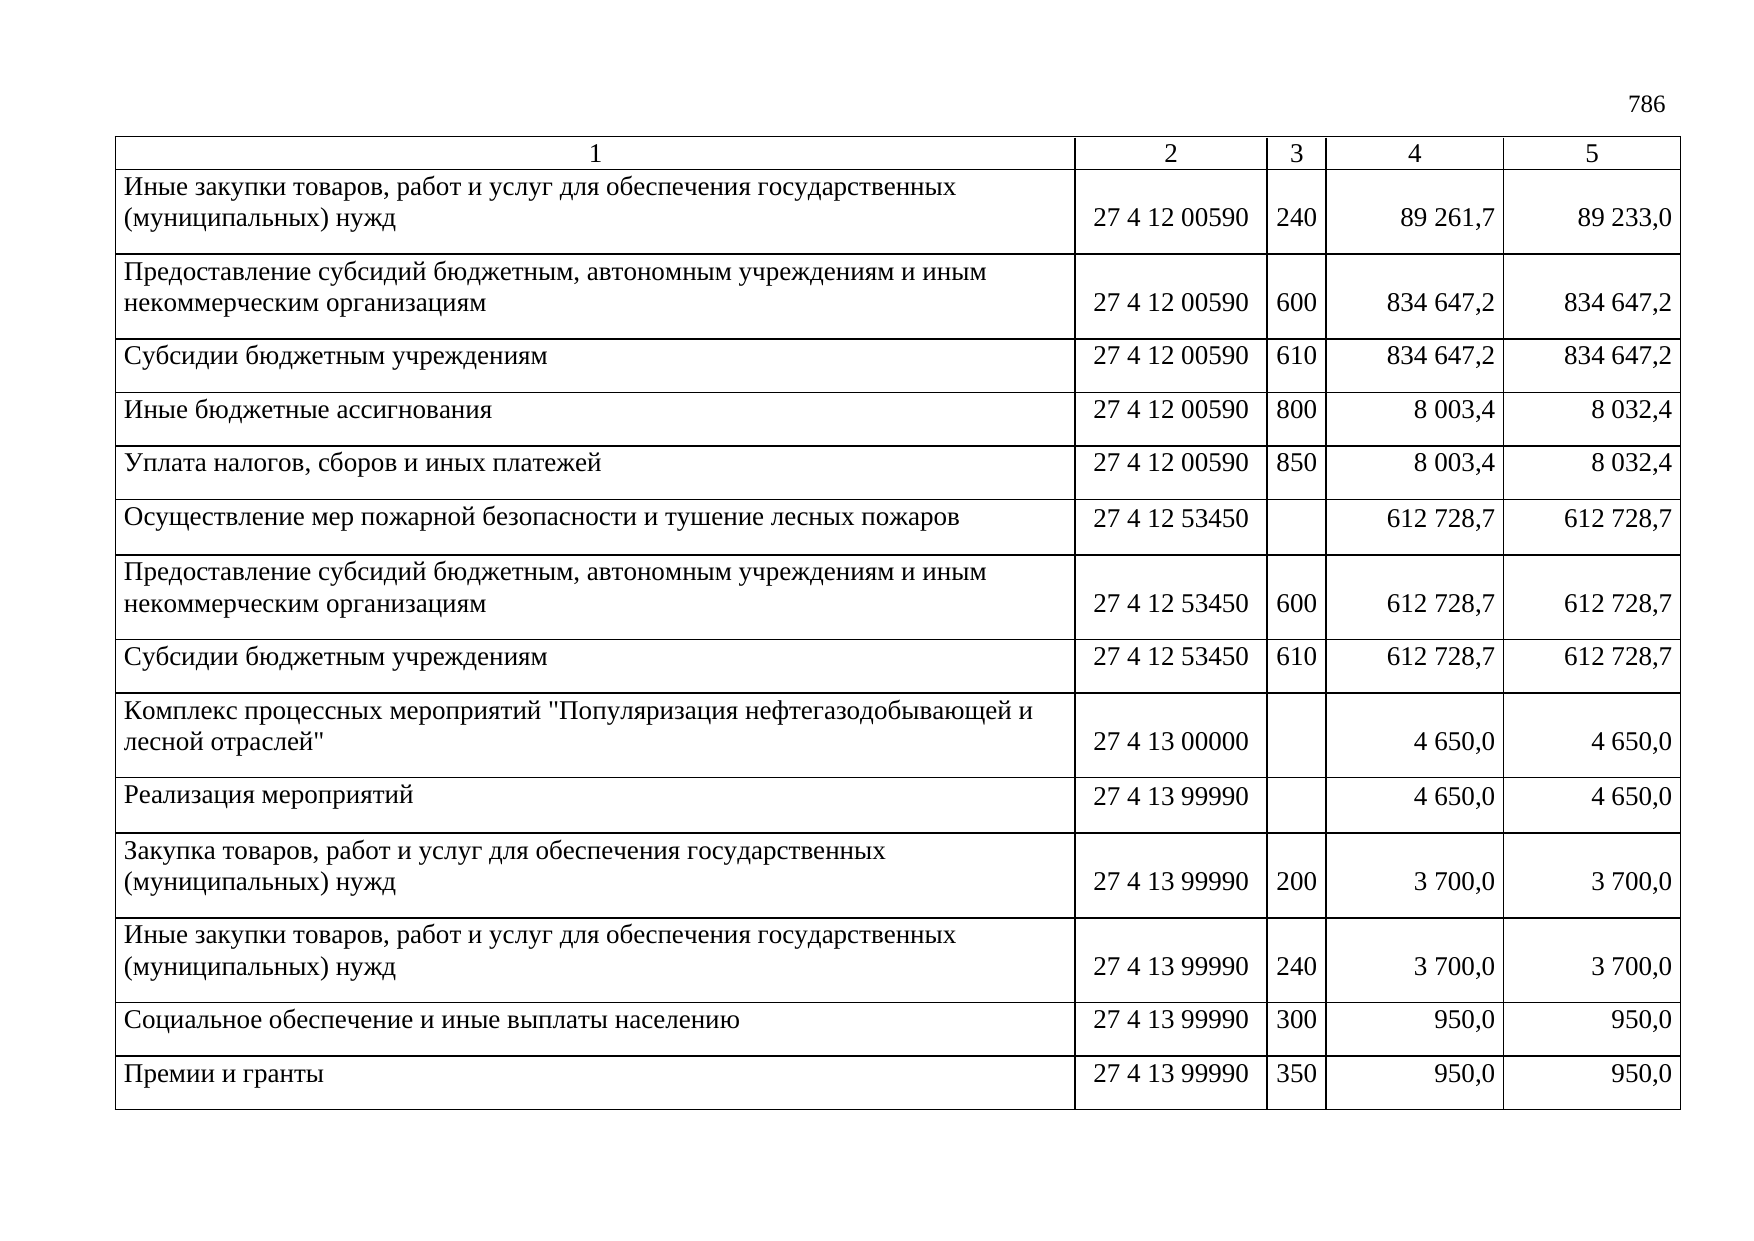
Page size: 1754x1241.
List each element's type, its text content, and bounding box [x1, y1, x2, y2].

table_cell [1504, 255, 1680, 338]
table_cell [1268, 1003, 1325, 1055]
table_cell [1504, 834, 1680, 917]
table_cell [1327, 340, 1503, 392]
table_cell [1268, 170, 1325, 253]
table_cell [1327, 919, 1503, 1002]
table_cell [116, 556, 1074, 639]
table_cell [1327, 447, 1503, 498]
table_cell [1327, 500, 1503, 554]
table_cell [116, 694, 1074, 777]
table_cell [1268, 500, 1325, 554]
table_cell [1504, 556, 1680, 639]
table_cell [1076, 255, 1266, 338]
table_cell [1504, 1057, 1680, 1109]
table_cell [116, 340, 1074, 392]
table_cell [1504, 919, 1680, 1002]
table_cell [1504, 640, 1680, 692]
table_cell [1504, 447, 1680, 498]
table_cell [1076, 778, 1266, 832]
table_header 1 [116, 137, 1075, 168]
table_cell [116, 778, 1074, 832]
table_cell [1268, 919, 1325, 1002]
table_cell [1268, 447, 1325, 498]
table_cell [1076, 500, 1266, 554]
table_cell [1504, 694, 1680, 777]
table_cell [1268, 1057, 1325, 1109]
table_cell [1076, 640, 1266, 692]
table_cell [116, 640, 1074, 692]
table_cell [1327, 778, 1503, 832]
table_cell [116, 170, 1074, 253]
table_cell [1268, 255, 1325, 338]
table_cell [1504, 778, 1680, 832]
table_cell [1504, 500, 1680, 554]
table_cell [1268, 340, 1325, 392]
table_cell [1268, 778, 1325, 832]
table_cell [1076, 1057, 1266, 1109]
table_header 3 [1268, 137, 1326, 168]
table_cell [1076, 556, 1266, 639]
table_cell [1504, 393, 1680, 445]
table_header 2 [1076, 137, 1267, 168]
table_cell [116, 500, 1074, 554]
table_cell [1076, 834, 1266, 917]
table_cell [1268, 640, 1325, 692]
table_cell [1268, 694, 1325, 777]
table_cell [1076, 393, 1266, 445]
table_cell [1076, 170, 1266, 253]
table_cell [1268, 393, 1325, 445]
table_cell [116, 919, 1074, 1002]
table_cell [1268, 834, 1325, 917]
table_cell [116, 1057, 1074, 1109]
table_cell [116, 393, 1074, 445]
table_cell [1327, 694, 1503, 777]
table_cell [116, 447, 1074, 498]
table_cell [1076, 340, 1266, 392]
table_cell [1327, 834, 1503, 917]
table_header 5 [1504, 137, 1680, 168]
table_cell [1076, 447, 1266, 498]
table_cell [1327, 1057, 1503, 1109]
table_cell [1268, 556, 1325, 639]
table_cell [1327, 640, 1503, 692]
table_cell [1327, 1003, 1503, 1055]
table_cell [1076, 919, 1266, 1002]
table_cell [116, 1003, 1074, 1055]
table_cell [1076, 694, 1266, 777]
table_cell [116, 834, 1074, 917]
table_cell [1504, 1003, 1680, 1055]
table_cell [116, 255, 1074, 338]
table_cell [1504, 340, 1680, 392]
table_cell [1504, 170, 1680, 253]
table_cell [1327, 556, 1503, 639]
table_header 4 [1327, 137, 1503, 168]
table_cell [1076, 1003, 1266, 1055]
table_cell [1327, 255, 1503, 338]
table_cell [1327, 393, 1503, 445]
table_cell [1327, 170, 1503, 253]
